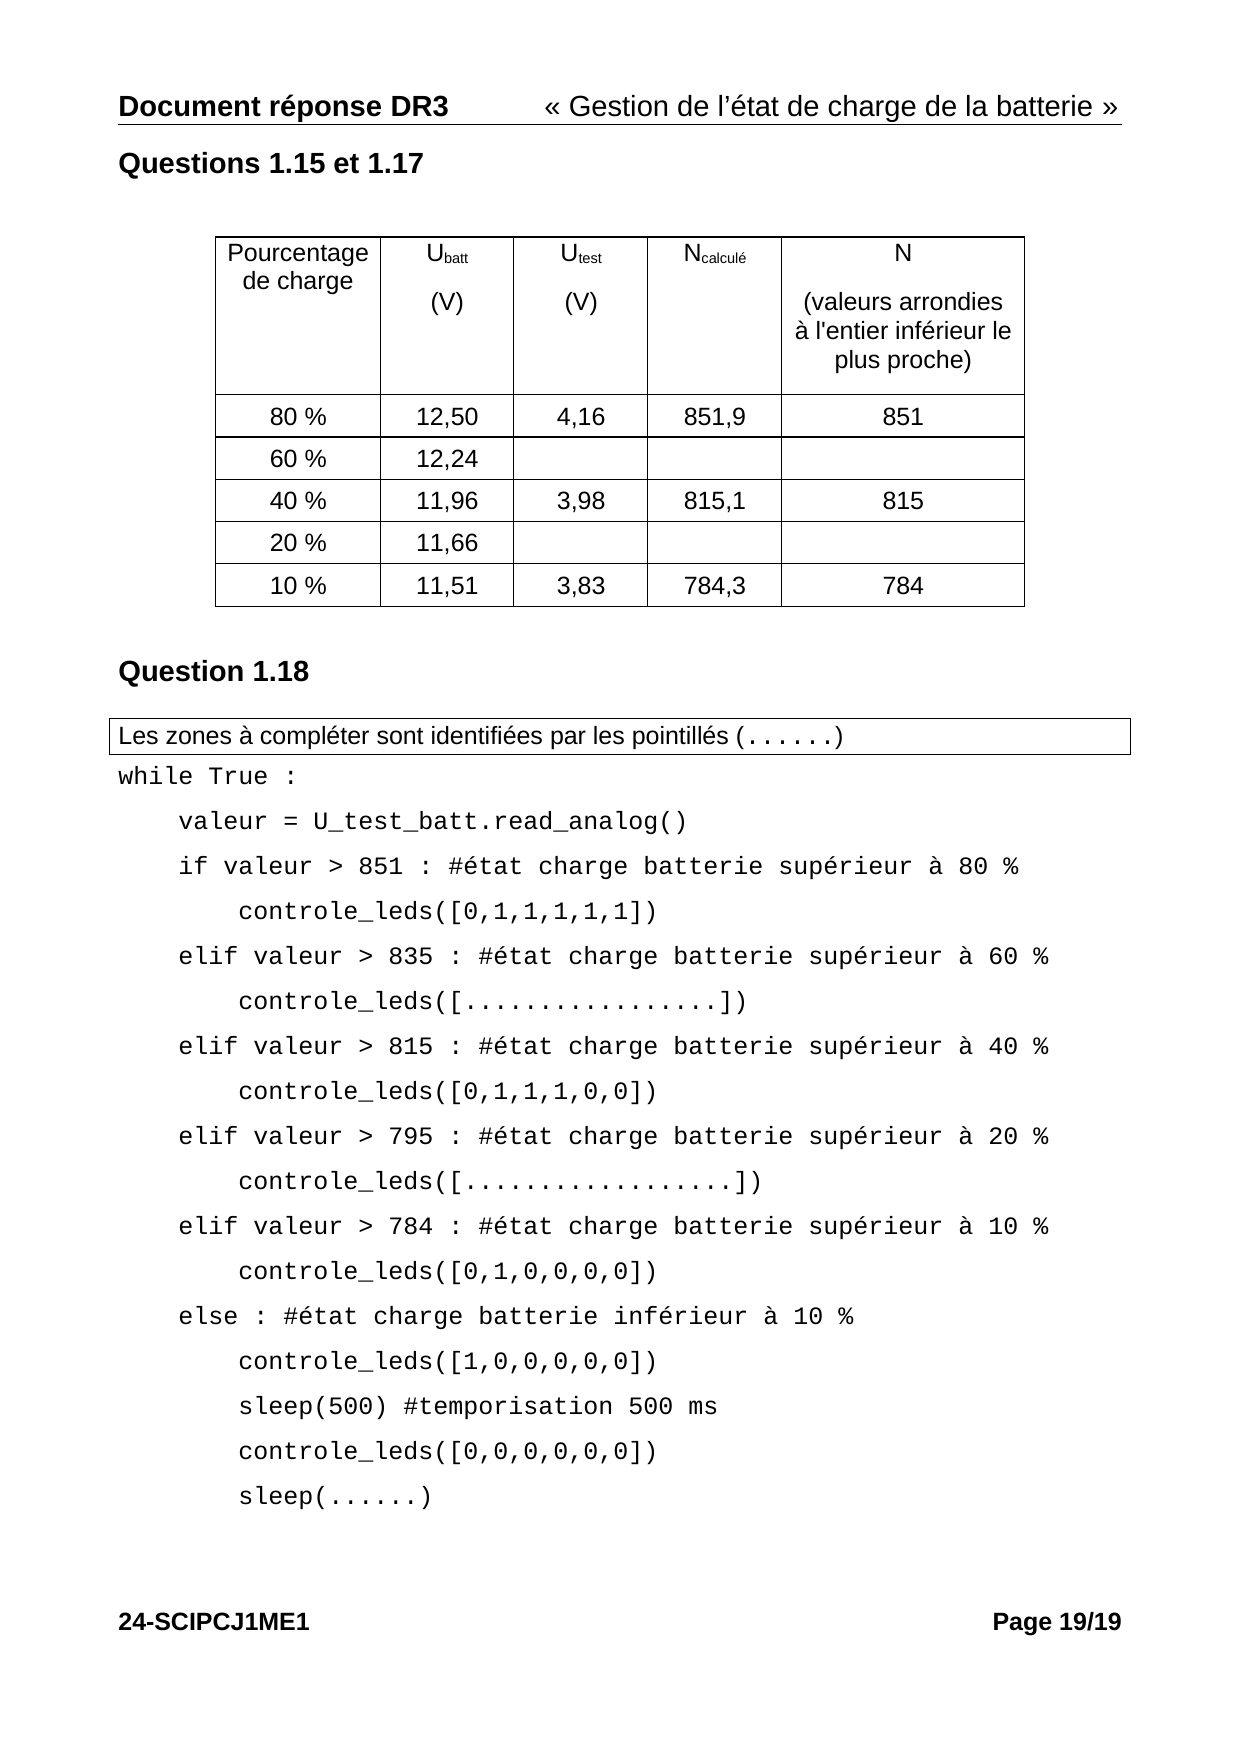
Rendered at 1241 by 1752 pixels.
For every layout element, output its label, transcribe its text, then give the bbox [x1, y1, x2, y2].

text controle_leds([0,1,1,1,1,1]) [118, 899, 1122, 927]
table_cell 815 [782, 480, 1024, 521]
text controle_leds([.................]) [118, 989, 1122, 1017]
text valeur = U_test_batt.read_analog() [118, 809, 1122, 837]
table_cell 851 [782, 395, 1024, 436]
table_cell 3,83 [514, 564, 647, 606]
table_cell [648, 522, 781, 563]
table_cell 40 % [216, 480, 380, 521]
table_cell 20 % [216, 522, 380, 563]
table_cell 11,96 [381, 480, 513, 521]
text controle_leds([0,0,0,0,0,0]) [118, 1439, 1122, 1467]
table_cell 4,16 [514, 395, 647, 436]
table_header Utest (V) [514, 238, 647, 394]
table_header Ncalculé [648, 238, 781, 394]
text sleep(500) #temporisation 500 ms [118, 1394, 1122, 1422]
table_cell 60 % [216, 438, 380, 479]
text controle_leds([0,1,1,1,0,0]) [118, 1079, 1122, 1107]
table_header Ubatt (V) [381, 238, 513, 394]
text else : #état charge batterie inférieur à 10 % [118, 1304, 1122, 1332]
text elif valeur > 795 : #état charge batterie supérieur à 20 % [118, 1124, 1122, 1152]
table_cell 10 % [216, 564, 380, 606]
table_cell 851,9 [648, 395, 781, 436]
table_header N (valeurs arrondies à l'entier inférieur le plus proche) [782, 238, 1024, 394]
text elif valeur > 835 : #état charge batterie supérieur à 60 % [118, 944, 1122, 972]
table_header Pourcentage de charge [216, 238, 380, 394]
table_cell 12,24 [381, 438, 513, 479]
table_cell 815,1 [648, 480, 781, 521]
text Questions 1.15 et 1.17 [118, 146, 1122, 180]
table_cell 11,66 [381, 522, 513, 563]
text Document réponse DR3 « Gestion de l’état de charge de la batterie » [118, 89, 1122, 124]
text Question 1.18 [118, 654, 1122, 688]
table_cell 784 [782, 564, 1024, 606]
table_cell [514, 522, 647, 563]
table_cell 11,51 [381, 564, 513, 606]
text if valeur > 851 : #état charge batterie supérieur à 80 % [118, 854, 1122, 882]
table_cell 12,50 [381, 395, 513, 436]
text elif valeur > 784 : #état charge batterie supérieur à 10 % [118, 1214, 1122, 1242]
text controle_leds([1,0,0,0,0,0]) [118, 1349, 1122, 1377]
text controle_leds([0,1,0,0,0,0]) [118, 1259, 1122, 1287]
text elif valeur > 815 : #état charge batterie supérieur à 40 % [118, 1034, 1122, 1062]
table_cell [648, 438, 781, 479]
table_cell 80 % [216, 395, 380, 436]
table_cell 3,98 [514, 480, 647, 521]
text Les zones à compléter sont identifiées par les pointillés (......) [110, 719, 1130, 754]
table_cell [782, 438, 1024, 479]
table_cell [514, 438, 647, 479]
text sleep(......) [118, 1484, 1122, 1512]
table_cell [782, 522, 1024, 563]
table_cell 784,3 [648, 564, 781, 606]
text controle_leds([..................]) [118, 1169, 1122, 1197]
text while True : [118, 764, 1122, 792]
